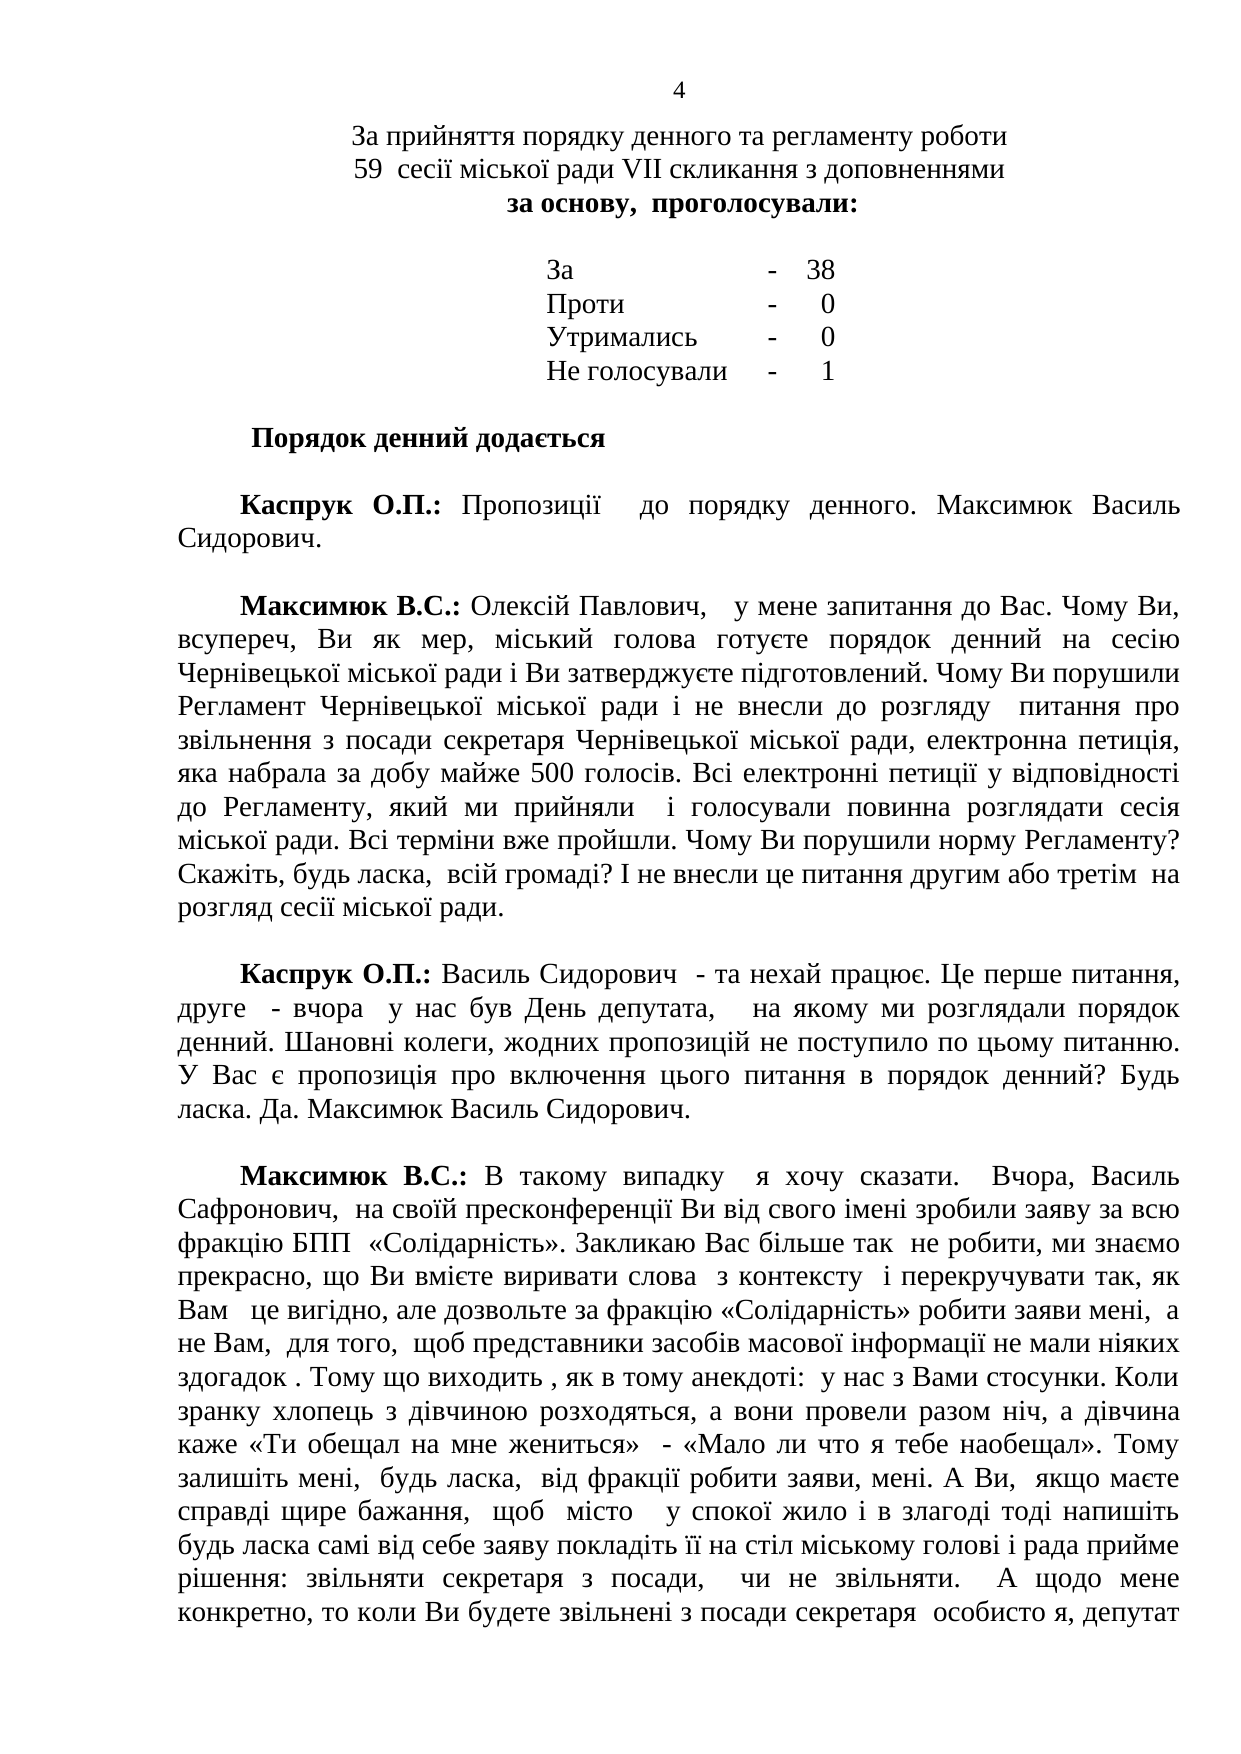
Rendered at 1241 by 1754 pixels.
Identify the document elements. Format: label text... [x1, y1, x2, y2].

text Проти - 0 [472, 286, 1181, 319]
text За прийняття порядку денного та регламенту роботи [177, 118, 1181, 152]
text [177, 1158, 1181, 1627]
text Каспрук О.П.: Василь Сидорович - та нехай працює. Це перше питання, друге - вчора у нас був День депутата, на якому ми розглядали порядок денний. Шановні колеги, жодних пропозицій не поступило по цьому питанню. У Вас є пропозиція про включення цього питання в порядок денний? Будь ласка. Да. Максимюк Василь Сидорович. [177, 957, 1181, 1124]
text Порядок денний додається [177, 420, 1181, 453]
text Утримались - 0 [472, 319, 1181, 353]
text Не голосували - 1 [472, 353, 1181, 386]
text за основу, проголосували: [177, 185, 1181, 219]
text Максимюк В.С.: , у мене запитання до Вас. Чому Ви, всупереч, Ви як мер, міський голова готуєте порядок денний на сесію Чернівецької міської ради і Ви затверджуєте підготовлений. Чому Ви порушили Регламент Чернівецької міської ради і не внесли до розгляду питання про звільнення з посади секретаря Чернівецької міської ради, електронна петиція, яка набрала за добу майже 500 голосів. Всі електронні петиції у відповідності до Регламенту, який ми прийняли і голосували повинна розглядати сесія міської ради. Всі терміни вже пройшли. Чому Ви порушили норму Регламенту? Скажіть, будь ласка, всій громаді? І не внесли це питання другим або третім на розгляд сесії міської ради. [177, 588, 1181, 923]
text Каспрук О.П.: Пропозиції до порядку денного. Максимюк Василь Сидорович. [177, 487, 1181, 554]
text 59 сесії міської ради VІІ скликання з доповненнями [177, 152, 1181, 185]
text За - 38 [472, 252, 1181, 286]
